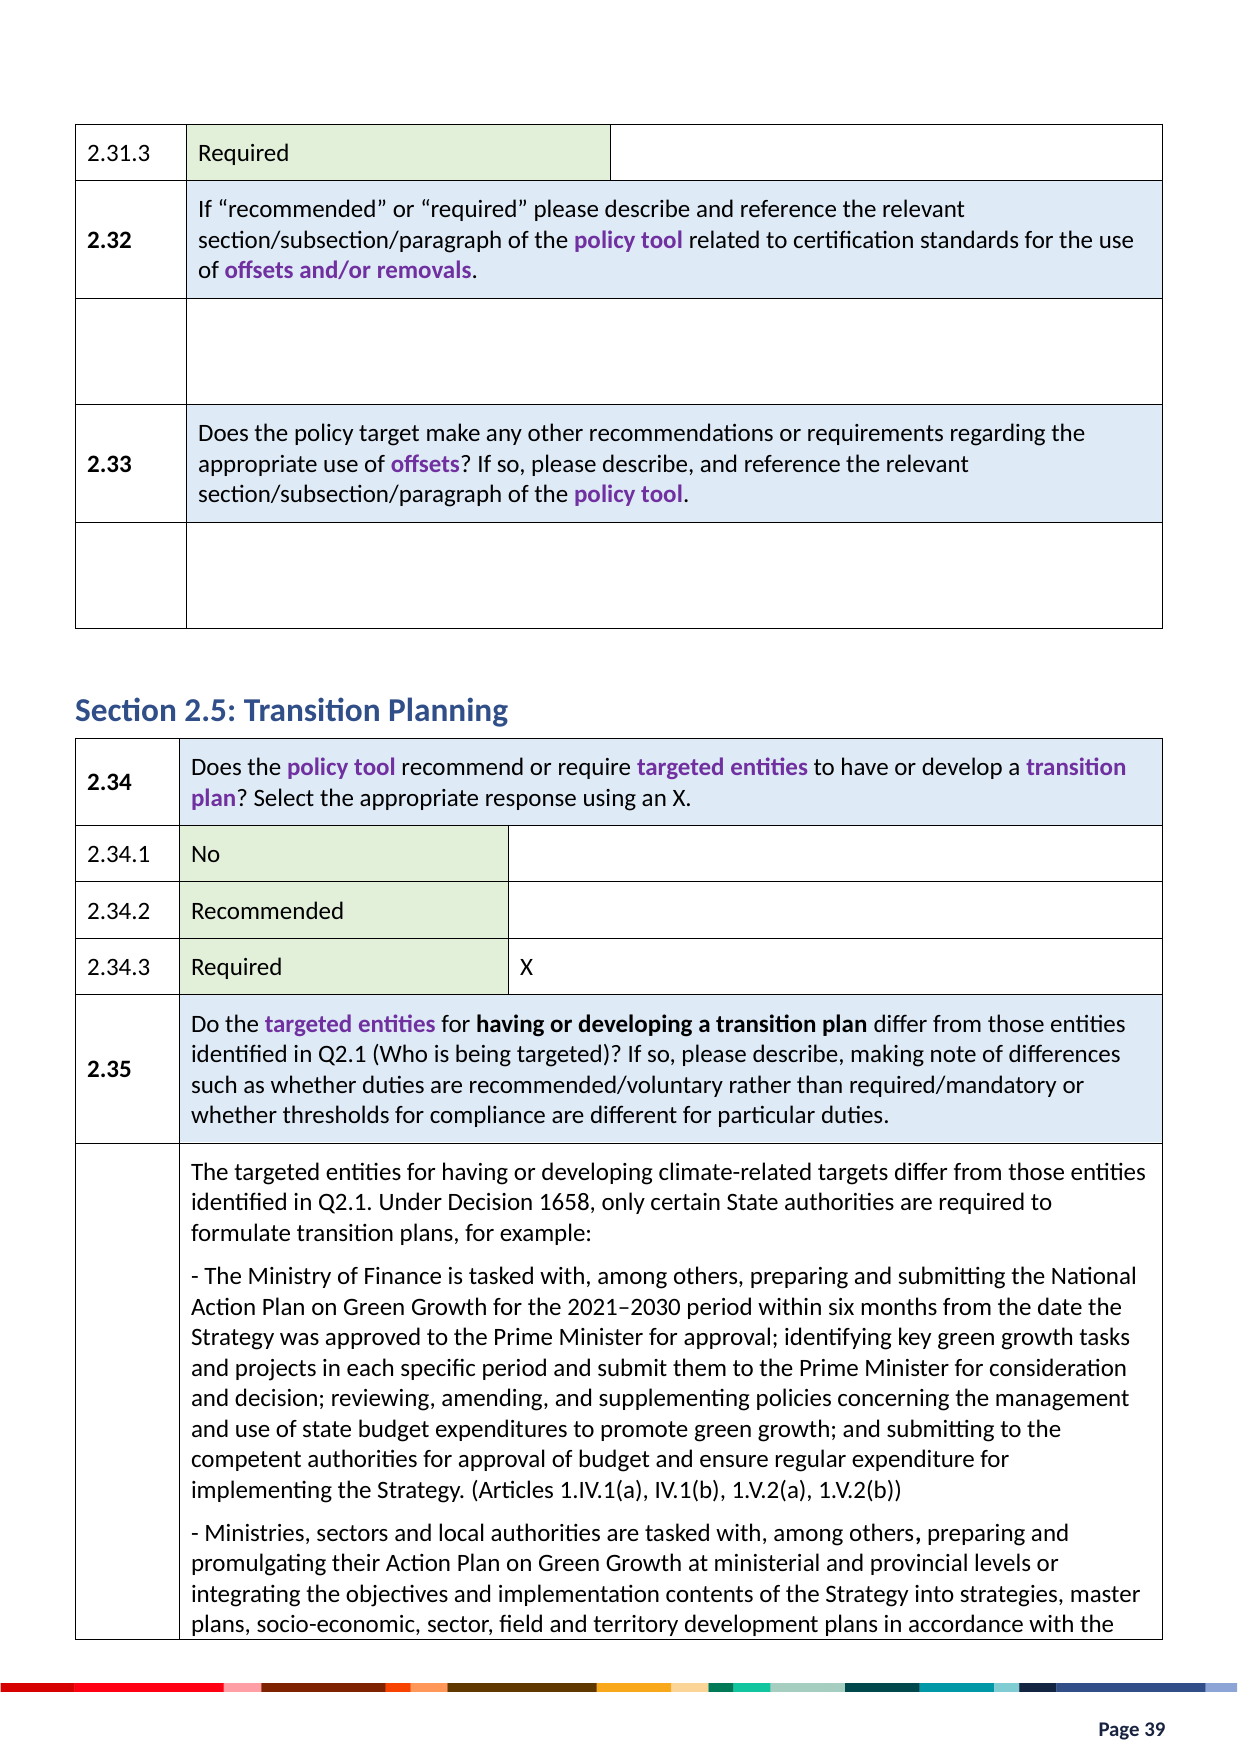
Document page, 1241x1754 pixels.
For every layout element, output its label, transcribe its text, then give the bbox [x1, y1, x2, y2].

table_cell Required [180, 939, 508, 994]
table_cell [76, 299, 186, 404]
table_cell [509, 826, 1162, 881]
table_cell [180, 1144, 1162, 1639]
table_cell 2.34.1 [76, 826, 179, 881]
table_cell X [509, 939, 1162, 994]
table_cell [509, 882, 1162, 938]
table_cell 2.32 [76, 181, 186, 298]
table_cell 2.33 [76, 405, 186, 522]
table_header 2.34 [76, 739, 179, 825]
table_cell 2.35 [76, 995, 179, 1142]
table_cell Required [187, 125, 610, 180]
table_cell [187, 299, 1162, 404]
table_cell [76, 523, 186, 628]
table_cell No [180, 826, 508, 881]
table_cell Do the targeted entities for having or developing a transition plan differ from those entities identified in Q2.1 (Who is being targeted)? If so, please describe, making note of differences such as whether duties are recommended/voluntary rather than required/mandatory or whether thresholds for compliance are different for particular duties. [180, 995, 1162, 1142]
table_cell [187, 523, 1162, 628]
table_header Does the policy tool recommend or require targeted entities to have or develop a transition plan? Select the appropriate response using an X. [180, 739, 1162, 825]
table_cell 2.34.3 [76, 939, 179, 994]
table_cell 2.31.3 [76, 125, 186, 180]
table_cell [76, 1144, 179, 1639]
picture [0, 1683, 1236, 1692]
table_cell 2.34.2 [76, 882, 179, 938]
subtitle Section 2.5: Transition Planning [75, 688, 1165, 729]
table_cell If “recommended” or “required” please describe and reference the relevant section/subsection/paragraph of the policy tool related to certification standards for the use of offsets and/or removals. [187, 181, 1162, 298]
table_cell Recommended [180, 882, 508, 938]
table_cell Does the policy target make any other recommendations or requirements regarding the appropriate use of offsets? If so, please describe, and reference the relevant section/subsection/paragraph of the policy tool. [187, 405, 1162, 522]
table_cell [611, 125, 1162, 180]
